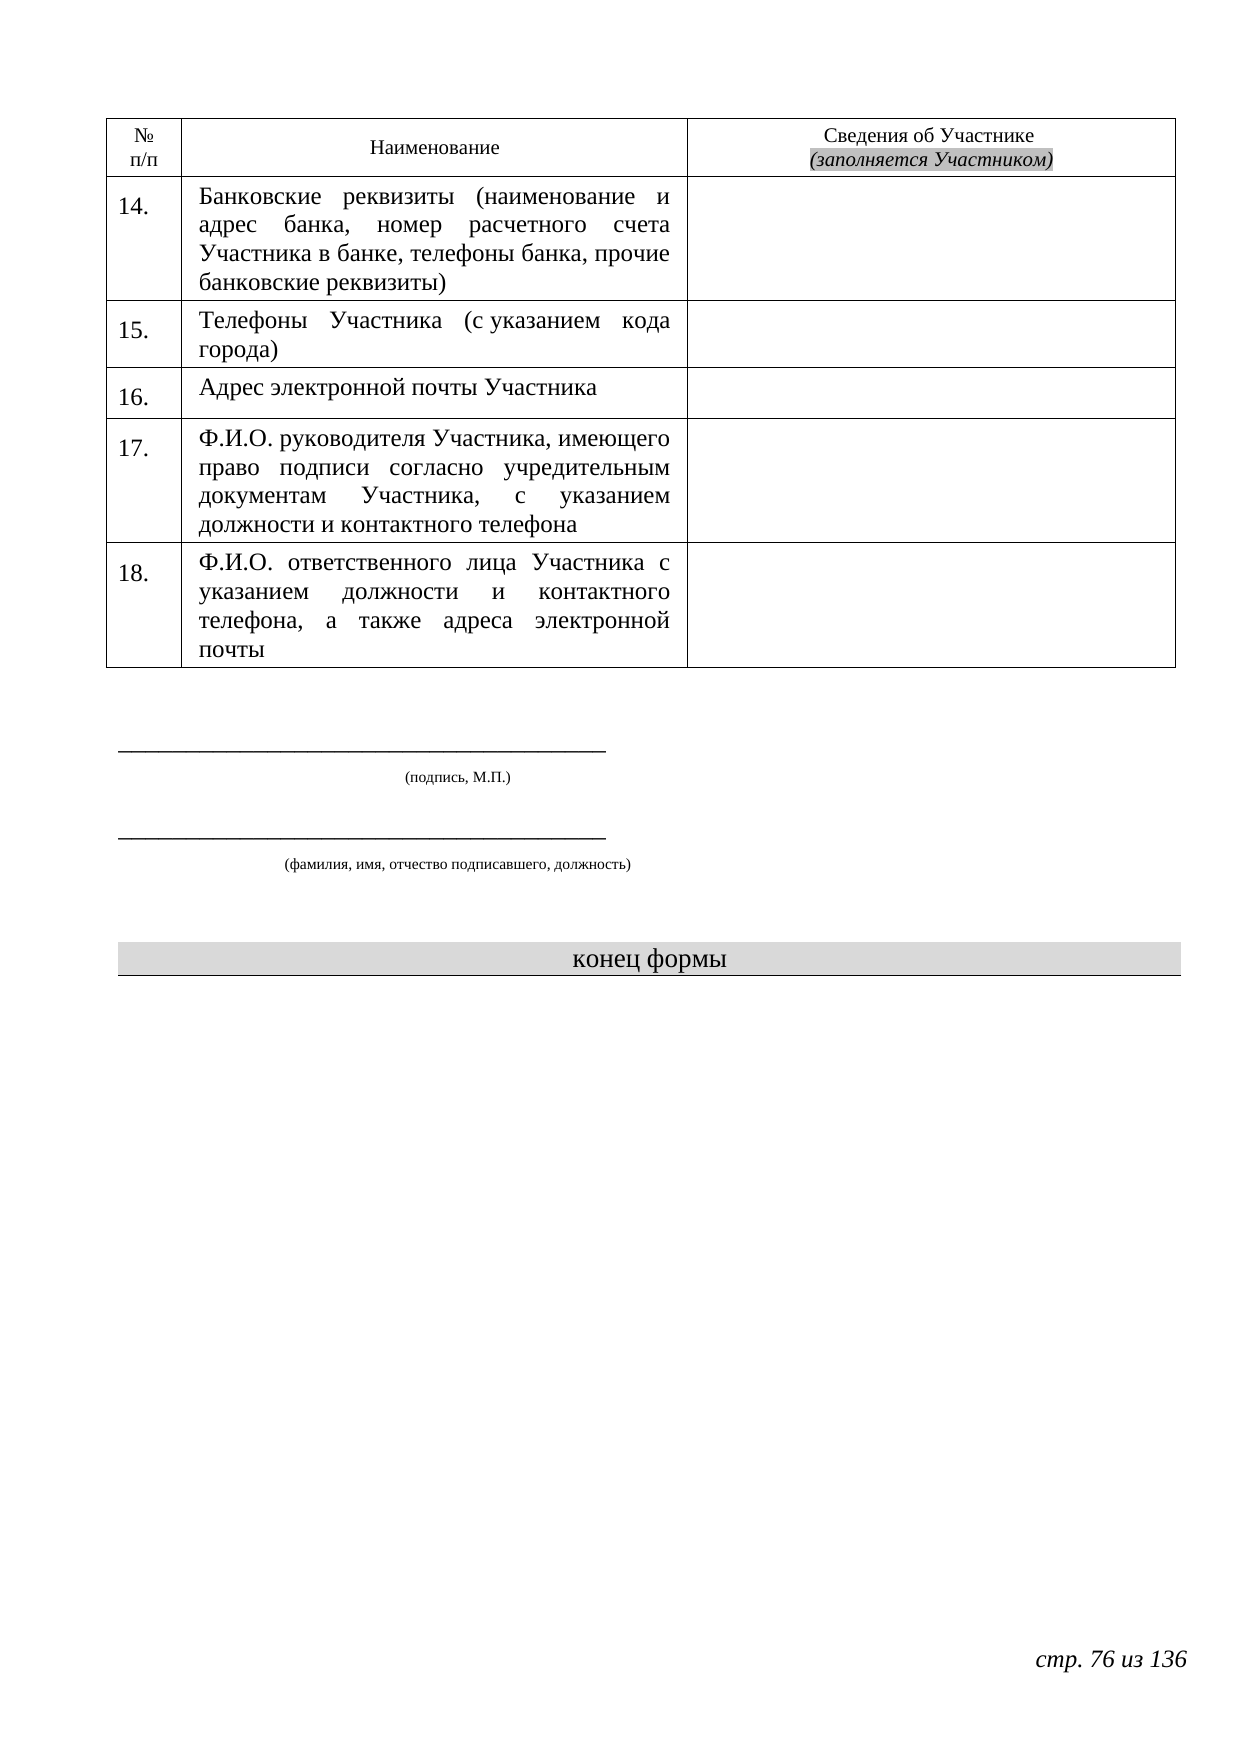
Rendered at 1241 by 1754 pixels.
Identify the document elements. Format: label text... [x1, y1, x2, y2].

table_cell [688, 177, 1175, 300]
table_header Наименование [182, 119, 687, 176]
text (подпись, М.П.) [118, 767, 797, 798]
table_cell Телефоны Участника (с указанием кода города) [182, 301, 687, 367]
text (фамилия, имя, отчество подписавшего, должность) [118, 855, 797, 886]
table_cell Ф.И.О. руководителя Участника, имеющего право подписи согласно учредительным документам Участника, с указанием должности и контактного телефона [182, 419, 687, 542]
table_cell [107, 177, 181, 300]
table_cell [107, 301, 181, 367]
table_cell [107, 368, 181, 418]
table_cell [688, 301, 1175, 367]
table_cell Ф.И.О. ответственного лица Участника с указанием должности и контактного телефона, а также адреса электронной почты [182, 543, 687, 667]
text ____________________________________ [118, 811, 1181, 842]
text ____________________________________ [118, 724, 1181, 755]
table_cell Банковские реквизиты (наименование и адрес банка, номер расчетного счета Участника в банке, телефоны банка, прочие банковские реквизиты) [182, 177, 687, 300]
table_cell Адрес электронной почты Участника [182, 368, 687, 418]
table_cell [688, 368, 1175, 418]
table_header Сведения об Участнике (заполняется Участником) [688, 119, 1175, 176]
table_cell [107, 419, 181, 542]
text конец формы [118, 942, 1181, 975]
table_cell [688, 419, 1175, 542]
table_cell [688, 543, 1175, 667]
table_header № п/п [107, 119, 181, 176]
table_cell [107, 543, 181, 667]
